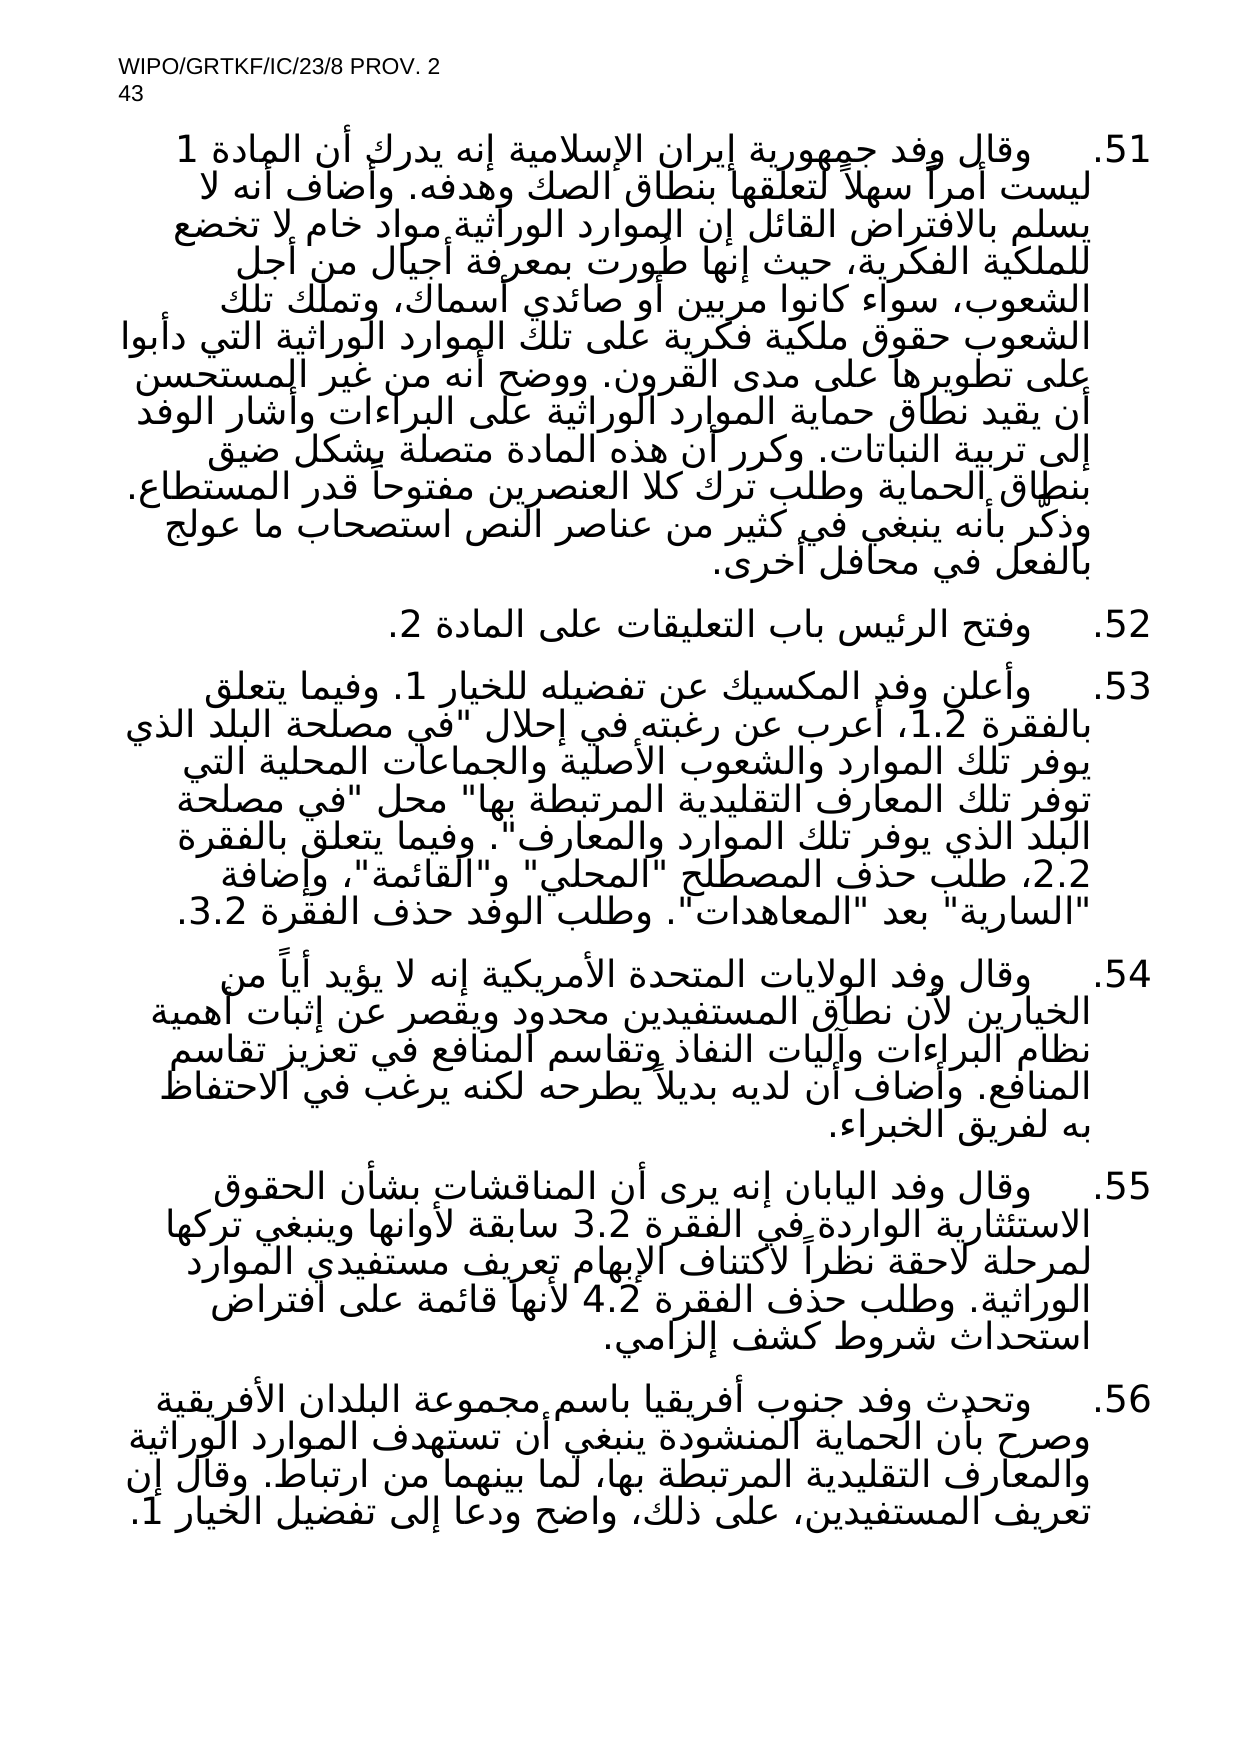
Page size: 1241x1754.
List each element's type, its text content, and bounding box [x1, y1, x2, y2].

text وتحدث وفد جنوب أفريقيا باسم مجموعة البلدان الأفريقية وصرح بأن الحماية المنشودة ينبغي أن تستهدف الموارد الوراثية والمعارف التقليدية المرتبطة بها، لما بينهما من ارتباط. وقال إن تعريف المستفيدين، على ذلك، واضح ودعا إلى تفضيل الخيار 1. [118, 1382, 1092, 1532]
text وفتح الرئيس باب التعليقات على المادة 2. [118, 607, 1092, 645]
text وقال وفد اليابان إنه يرى أن المناقشات بشأن الحقوق الاستئثارية الواردة في الفقرة 3.2 سابقة لأوانها وينبغي تركها لمرحلة لاحقة نظراً لاكتناف الإبهام تعريف مستفيدي الموارد الوراثية. وطلب حذف الفقرة 4.2 لأنها قائمة على افتراض استحداث شروط كشف إلزامي. [118, 1170, 1092, 1357]
text وقال وفد جمهورية إيران الإسلامية إنه يدرك أن المادة 1 ليست أمراً سهلاً لتعلقها بنطاق الصك وهدفه. وأضاف أنه لا يسلم بالافتراض القائل إن الموارد الوراثية مواد خام لا تخضع للملكية الفكرية، حيث إنها طُورت بمعرفة أجيال من أجل الشعوب، سواء كانوا مربين أو صائدي أسماك، وتملك تلك الشعوب حقوق ملكية فكرية على تلك الموارد الوراثية التي دأبوا على تطويرها على مدى القرون. ووضح أنه من غير المستحسن أن يقيد نطاق حماية الموارد الوراثية على البراءات وأشار الوفد إلى تربية النباتات. وكرر أن هذه المادة متصلة بشكل ضيق بنطاق الحماية وطلب ترك كلا العنصرين مفتوحاً قدر المستطاع. وذكَّر بأنه ينبغي في كثير من عناصر النص استصحاب ما عولج بالفعل في محافل أخرى. [118, 132, 1092, 582]
text وقال وفد الولايات المتحدة الأمريكية إنه لا يؤيد أياً من الخيارين لأن نطاق المستفيدين محدود ويقصر عن إثبات أهمية نظام البراءات وآليات النفاذ وتقاسم المنافع في تعزيز تقاسم المنافع. وأضاف أن لديه بديلاً يطرحه لكنه يرغب في الاحتفاظ به لفريق الخبراء. [118, 957, 1092, 1145]
text وأعلن وفد المكسيك عن تفضيله للخيار 1. وفيما يتعلق بالفقرة 1.2، أعرب عن رغبته في إحلال "في مصلحة البلد الذي يوفر تلك الموارد والشعوب الأصلية والجماعات المحلية التي توفر تلك المعارف التقليدية المرتبطة بها" محل "في مصلحة البلد الذي يوفر تلك الموارد والمعارف". وفيما يتعلق بالفقرة 2.2، طلب حذف المصطلح "المحلي" و"القائمة"، وإضافة "السارية" بعد "المعاهدات". وطلب الوفد حذف الفقرة 3.2. [118, 670, 1092, 932]
